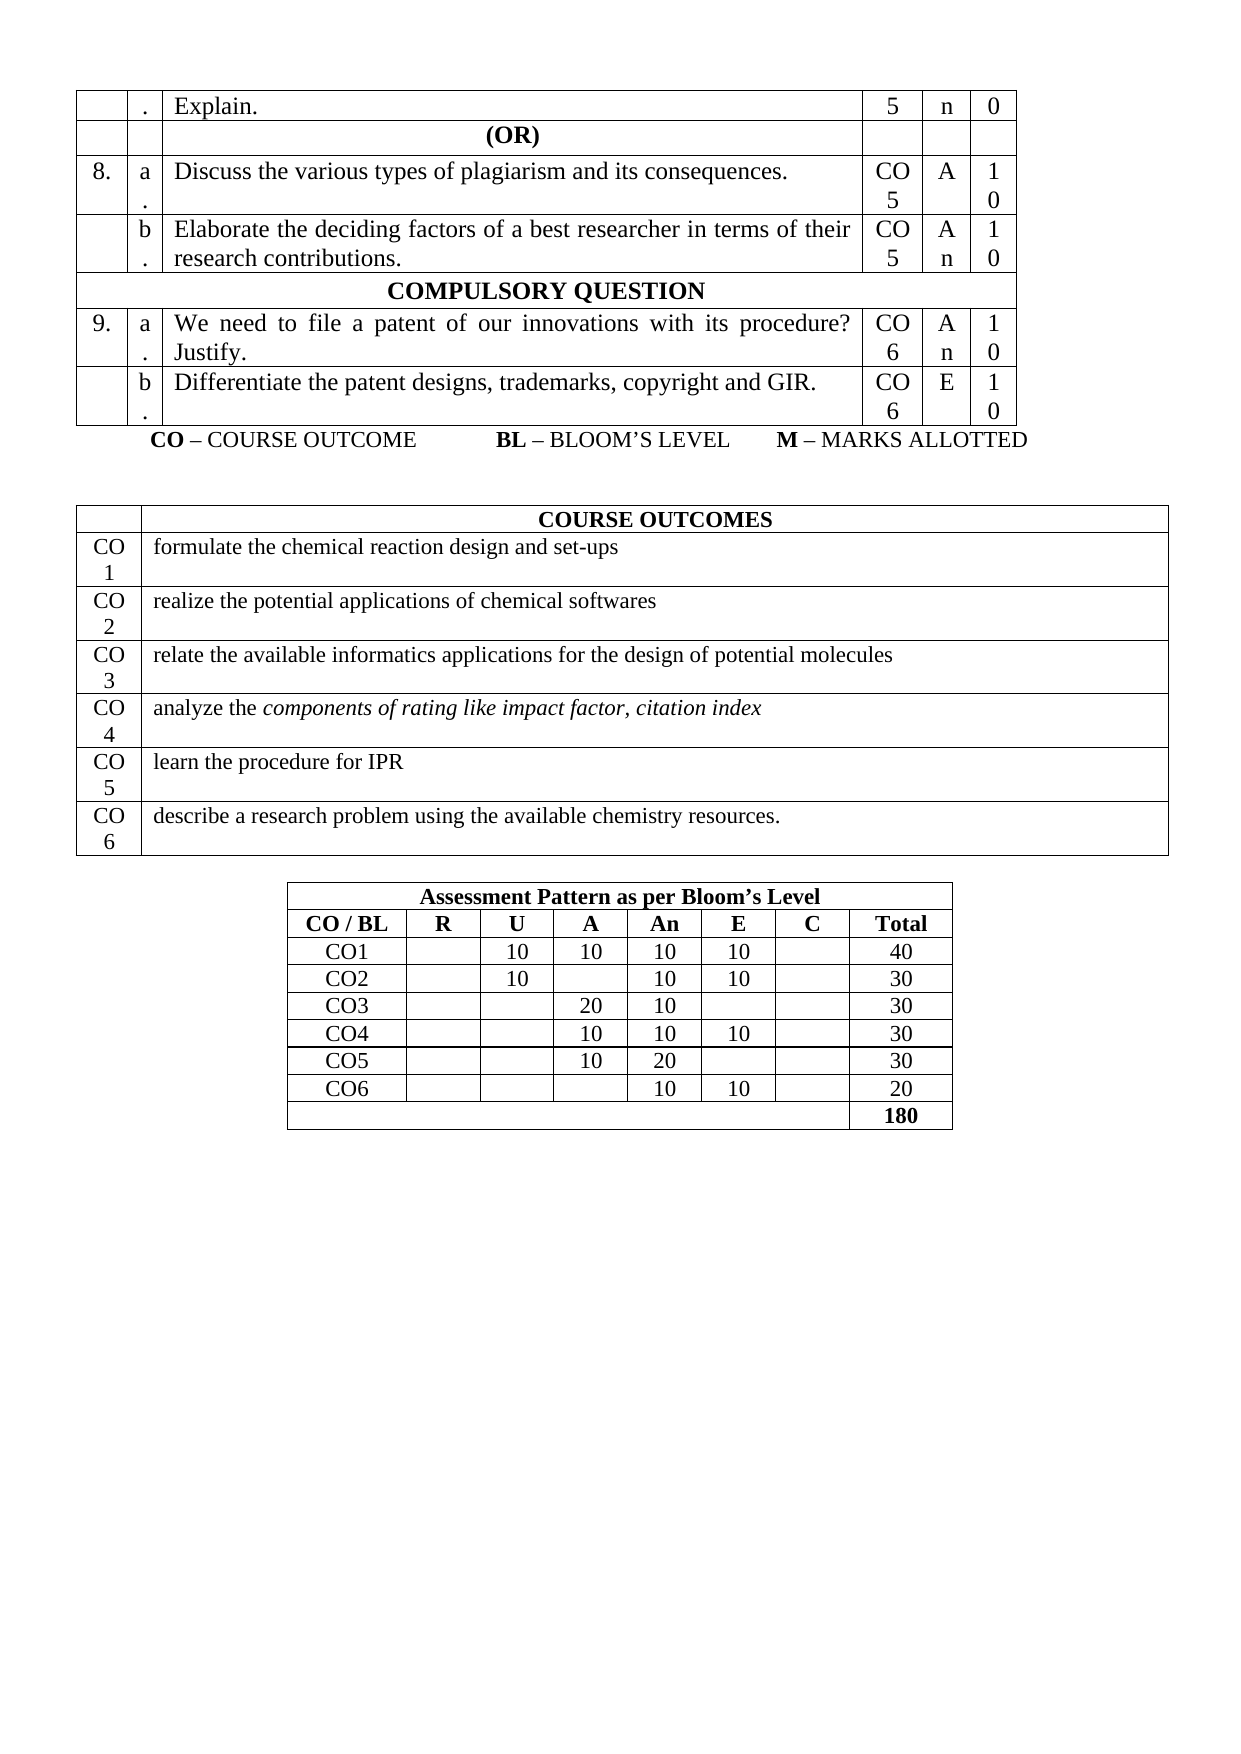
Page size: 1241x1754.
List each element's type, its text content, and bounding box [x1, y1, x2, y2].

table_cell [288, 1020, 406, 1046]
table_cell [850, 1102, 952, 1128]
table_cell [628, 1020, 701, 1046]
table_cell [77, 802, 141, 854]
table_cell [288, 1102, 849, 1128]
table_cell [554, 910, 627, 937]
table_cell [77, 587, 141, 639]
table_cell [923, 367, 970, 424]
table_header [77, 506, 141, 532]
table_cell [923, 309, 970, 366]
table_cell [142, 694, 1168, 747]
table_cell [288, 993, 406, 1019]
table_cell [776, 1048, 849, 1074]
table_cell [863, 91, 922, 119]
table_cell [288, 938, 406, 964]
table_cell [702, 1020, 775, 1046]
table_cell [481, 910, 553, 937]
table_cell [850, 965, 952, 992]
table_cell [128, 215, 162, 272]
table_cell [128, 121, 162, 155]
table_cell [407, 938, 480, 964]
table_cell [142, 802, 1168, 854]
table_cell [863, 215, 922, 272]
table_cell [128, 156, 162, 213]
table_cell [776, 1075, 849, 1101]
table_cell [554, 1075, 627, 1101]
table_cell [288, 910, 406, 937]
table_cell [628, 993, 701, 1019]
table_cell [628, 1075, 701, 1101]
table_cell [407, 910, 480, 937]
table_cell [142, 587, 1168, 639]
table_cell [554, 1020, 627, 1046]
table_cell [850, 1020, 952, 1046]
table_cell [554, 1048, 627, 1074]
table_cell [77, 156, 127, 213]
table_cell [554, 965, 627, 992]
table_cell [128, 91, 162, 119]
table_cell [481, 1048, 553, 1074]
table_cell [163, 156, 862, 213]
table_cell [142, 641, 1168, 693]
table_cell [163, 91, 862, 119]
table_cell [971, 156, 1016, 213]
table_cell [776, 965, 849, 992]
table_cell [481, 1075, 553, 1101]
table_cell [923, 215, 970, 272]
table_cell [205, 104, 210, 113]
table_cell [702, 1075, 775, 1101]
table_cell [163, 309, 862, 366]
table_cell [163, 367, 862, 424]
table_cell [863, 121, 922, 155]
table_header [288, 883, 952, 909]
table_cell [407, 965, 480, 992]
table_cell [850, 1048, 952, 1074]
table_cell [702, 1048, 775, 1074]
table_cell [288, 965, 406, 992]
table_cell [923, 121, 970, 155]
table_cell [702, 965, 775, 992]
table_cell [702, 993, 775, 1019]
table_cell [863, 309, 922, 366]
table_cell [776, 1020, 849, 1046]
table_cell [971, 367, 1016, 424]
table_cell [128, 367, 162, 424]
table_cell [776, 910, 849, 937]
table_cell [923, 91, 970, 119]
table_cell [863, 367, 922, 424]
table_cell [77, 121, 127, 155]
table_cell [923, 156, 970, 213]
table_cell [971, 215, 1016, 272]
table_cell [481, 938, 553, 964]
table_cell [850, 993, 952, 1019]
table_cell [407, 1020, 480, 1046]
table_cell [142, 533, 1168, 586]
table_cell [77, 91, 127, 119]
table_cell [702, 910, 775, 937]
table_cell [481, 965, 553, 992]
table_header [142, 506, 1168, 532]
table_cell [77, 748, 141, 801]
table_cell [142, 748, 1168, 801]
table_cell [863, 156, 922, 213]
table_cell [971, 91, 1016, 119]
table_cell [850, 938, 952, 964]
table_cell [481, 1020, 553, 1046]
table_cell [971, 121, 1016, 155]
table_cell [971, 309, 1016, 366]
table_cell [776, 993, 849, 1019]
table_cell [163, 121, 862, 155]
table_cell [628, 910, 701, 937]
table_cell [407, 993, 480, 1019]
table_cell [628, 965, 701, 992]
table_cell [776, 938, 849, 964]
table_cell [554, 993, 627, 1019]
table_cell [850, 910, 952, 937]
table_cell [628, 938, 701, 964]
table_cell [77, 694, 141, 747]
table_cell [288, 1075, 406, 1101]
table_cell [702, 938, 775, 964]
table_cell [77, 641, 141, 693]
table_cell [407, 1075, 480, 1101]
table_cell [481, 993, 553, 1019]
text CO – COURSE OUTCOME BL – BLOOM’S LEVEL M – MARKS ALLOTTED [150, 426, 1090, 452]
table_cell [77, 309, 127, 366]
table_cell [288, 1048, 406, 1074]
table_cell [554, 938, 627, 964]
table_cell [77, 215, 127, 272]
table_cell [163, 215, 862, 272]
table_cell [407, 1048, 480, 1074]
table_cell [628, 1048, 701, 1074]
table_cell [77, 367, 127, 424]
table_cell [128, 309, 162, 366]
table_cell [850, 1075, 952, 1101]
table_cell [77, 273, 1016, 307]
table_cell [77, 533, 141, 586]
